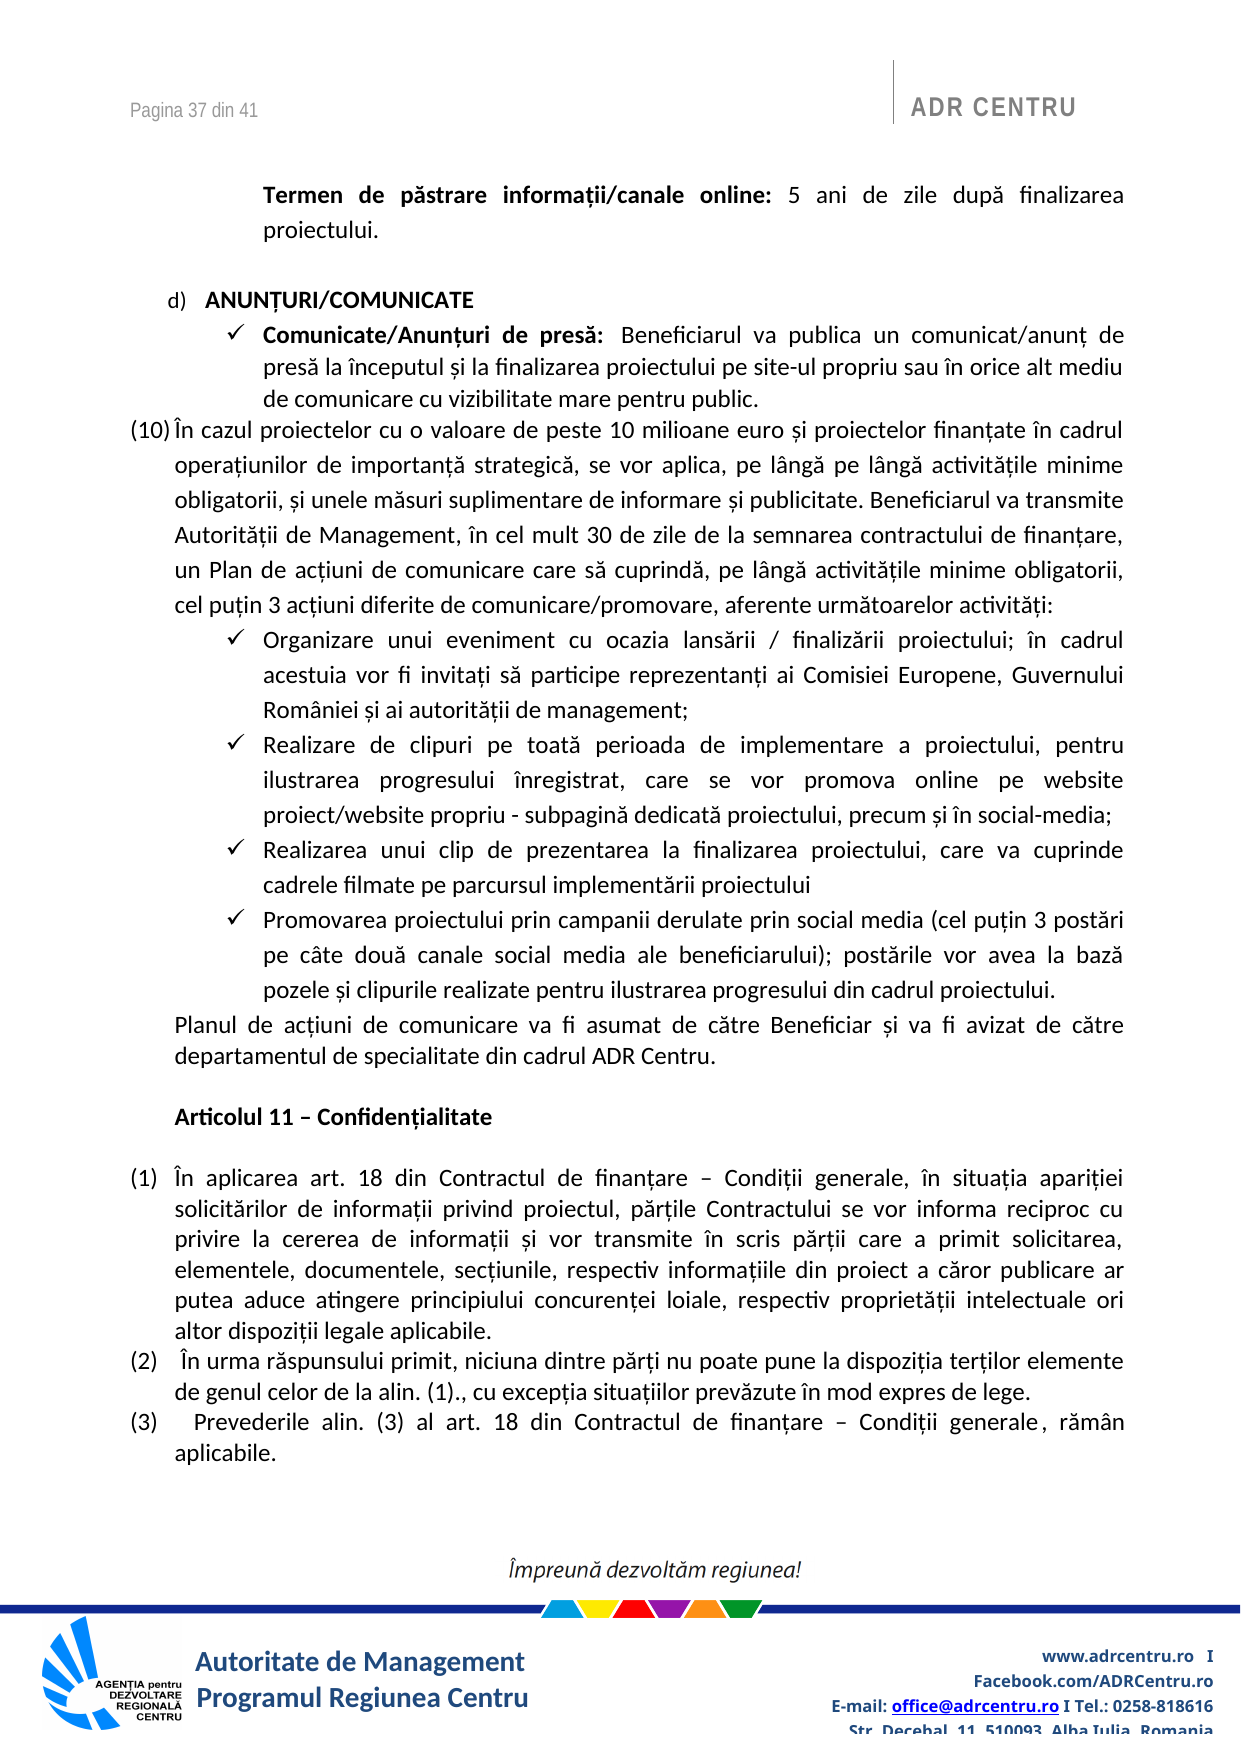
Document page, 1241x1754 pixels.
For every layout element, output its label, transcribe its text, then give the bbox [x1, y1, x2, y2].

list ANUNȚURI/COMUNICATE [167, 284, 1125, 314]
list Promovarea proiectului prin campanii derulate prin social media (cel puțin 3 postări pe câte două canale social media ale beneficiarului); postările vor avea la bază pozele și clipurile realizate pentru ilustrarea progresului din cadrul proiectului. [225, 905, 1125, 1005]
list Realizare de clipuri pe toată perioada de implementare a proiectului, pentru ilustrarea progresului înregistrat, care se vor promova online pe website proiect/website propriu - subpagină dedicată proiectului, precum și în social-media; [225, 730, 1125, 830]
list În urma răspunsului primit, niciuna dintre părți nu poate pune la dispoziția terților elemente de genul celor de la alin. (1)., cu excepția situațiilor prevăzute în mod expres de lege. [130, 1345, 1125, 1406]
list În aplicarea art. 18 din Contractul de finanțare – Condiții generale, în situația apariției solicitărilor de informații privind proiectul, părțile Contractului se vor informa reciproc cu privire la cererea de informații și vor transmite în scris părții care a primit solicitarea, elementele, documentele, secţiunile, respectiv informaţiile din proiect a căror publicare ar putea aduce atingere principiului concurenţei loiale, respectiv proprietăţii intelectuale ori altor dispoziţii legale aplicabile. [130, 1162, 1125, 1345]
list Organizare unui eveniment cu ocazia lansării / finalizării proiectului; în cadrul acestuia vor fi invitați să participe reprezentanți ai Comisiei Europene, Guvernului României și ai autorității de management; [225, 625, 1125, 725]
list Comunicate/Anunțuri de presă: Beneficiarul va publica un comunicat/anunț de presă la începutul și la finalizarea proiectului pe site-ul propriu sau în orice alt mediu de comunicare cu vizibilitate mare pentru public. [225, 319, 1125, 413]
list Realizarea unui clip de prezentarea la finalizarea proiectului, care va cuprinde cadrele filmate pe parcursul implementării proiectului [225, 835, 1125, 900]
picture [574, 1600, 1241, 1618]
text Articolul 11 – Confidențialitate [174, 1101, 1125, 1132]
picture [495, 1556, 814, 1583]
text Planul de acțiuni de comunicare va fi asumat de către Beneficiar și va fi avizat de către departamentul de specialitate din cadrul ADR Centru. [174, 1010, 1125, 1071]
list În cazul proiectelor cu o valoare de peste 10 milioane euro și proiectelor finanțate în cadrul operațiunilor de importanță strategică, se vor aplica, pe lângă pe lângă activitățile minime obligatorii, și unele măsuri suplimentare de informare şi publicitate. Beneficiarul va transmite Autorității de Management, în cel mult 30 de zile de la semnarea contractului de finanțare, un Plan de acțiuni de comunicare care să cuprindă, pe lângă activitățile minime obligatorii, cel puțin 3 acțiuni diferite de comunicare/promovare, aferente următoarelor activități: [130, 415, 1125, 620]
picture [0, 1600, 550, 1730]
list Termen de păstrare informații/canale online: 5 ani de zile după finalizarea proiectului. [263, 179, 1125, 244]
text (3) Prevederile alin. (3) al art. 18 din Contractul de finanțare – Condiții generale, rămân aplicabile. [130, 1406, 1125, 1467]
